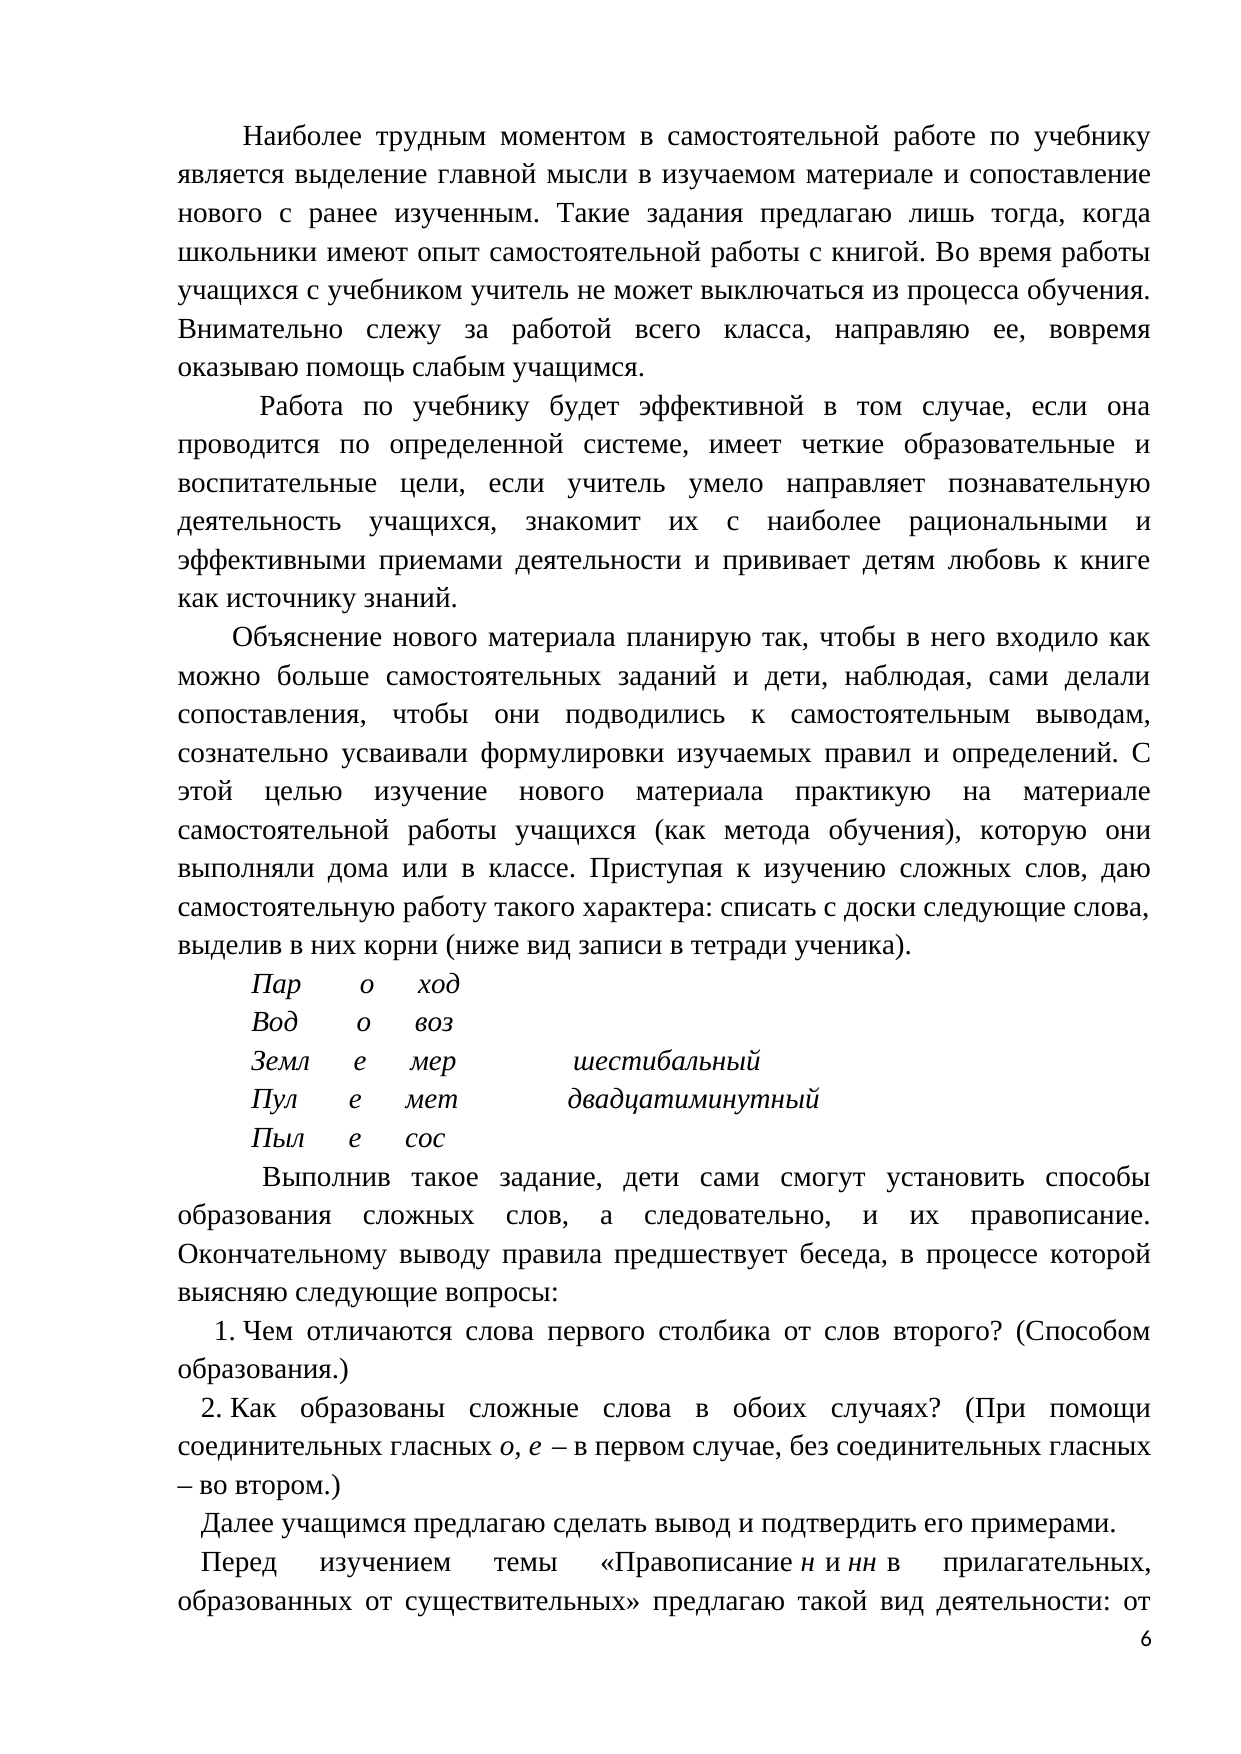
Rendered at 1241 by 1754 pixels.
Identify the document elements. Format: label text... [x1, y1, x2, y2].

text 2. Как образованы сложные слова в обоих случаях? (При помощи соединительных гласных о, е – в первом случае, без соединительных гласных – во втором.) [177, 1390, 1152, 1501]
text 1. Чем отличаются слова первого столбика от слов второго? (Способом образования.) [177, 1313, 1152, 1385]
text Пыл е сос [251, 1120, 1152, 1154]
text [177, 1544, 1152, 1616]
text Далее учащимся предлагаю сделать вывод и подтвердить его примерами. [177, 1506, 1152, 1539]
text Выполнив такое задание, дети сами смогут установить способы образования сложных слов, а следовательно, и их правописание. Окончательному выводу правила предшествует беседа, в процессе которой выясняю следующие вопросы: [177, 1159, 1152, 1308]
text Вод о воз [251, 1004, 1152, 1038]
text Объяснение нового материала планирую так, чтобы в него входило как можно больше самостоятельных заданий и дети, наблюдая, сами делали сопоставления, чтобы они подводились к самостоятельным выводам, сознательно усваивали формулировки изучаемых правил и определений. С этой целью изучение нового материала практикую на материале самостоятельной работы учащихся (как метода обучения), которую они выполняли дома или в классе. Приступая к изучению сложных слов, даю самостоятельную работу такого характера: списать с доски следующие слова, [177, 619, 1152, 922]
text Пул е мет двадцатиминутный [251, 1082, 1152, 1115]
text Земл е мер шестибальный [251, 1043, 1152, 1077]
text выделив в них корни (ниже вид записи в тетради ученика). [177, 927, 1152, 961]
text Пар о ход [251, 966, 1152, 999]
text Наиболее трудным моментом в самостоятельной работе по учебнику является выделение главной мысли в изучаемом материале и сопоставление нового с ранее изученным. Такие задания предлагаю лишь тогда, когда школьники имеют опыт самостоятельной работы с книгой. Во время работы учащихся с учебником учитель не может выключаться из процесса обучения. Внимательно слежу за работой всего класса, направляю ее, вовремя оказываю помощь слабым учащимся. [177, 118, 1152, 383]
text Работа по учебнику будет эффективной в том случае, если она проводится по определенной системе, имеет четкие образовательные и воспитательные цели, если учитель умело направляет познавательную деятельность учащихся, знакомит их с наиболее рациональными и эффективными приемами деятельности и прививает детям любовь к книге как источнику знаний. [177, 388, 1152, 614]
